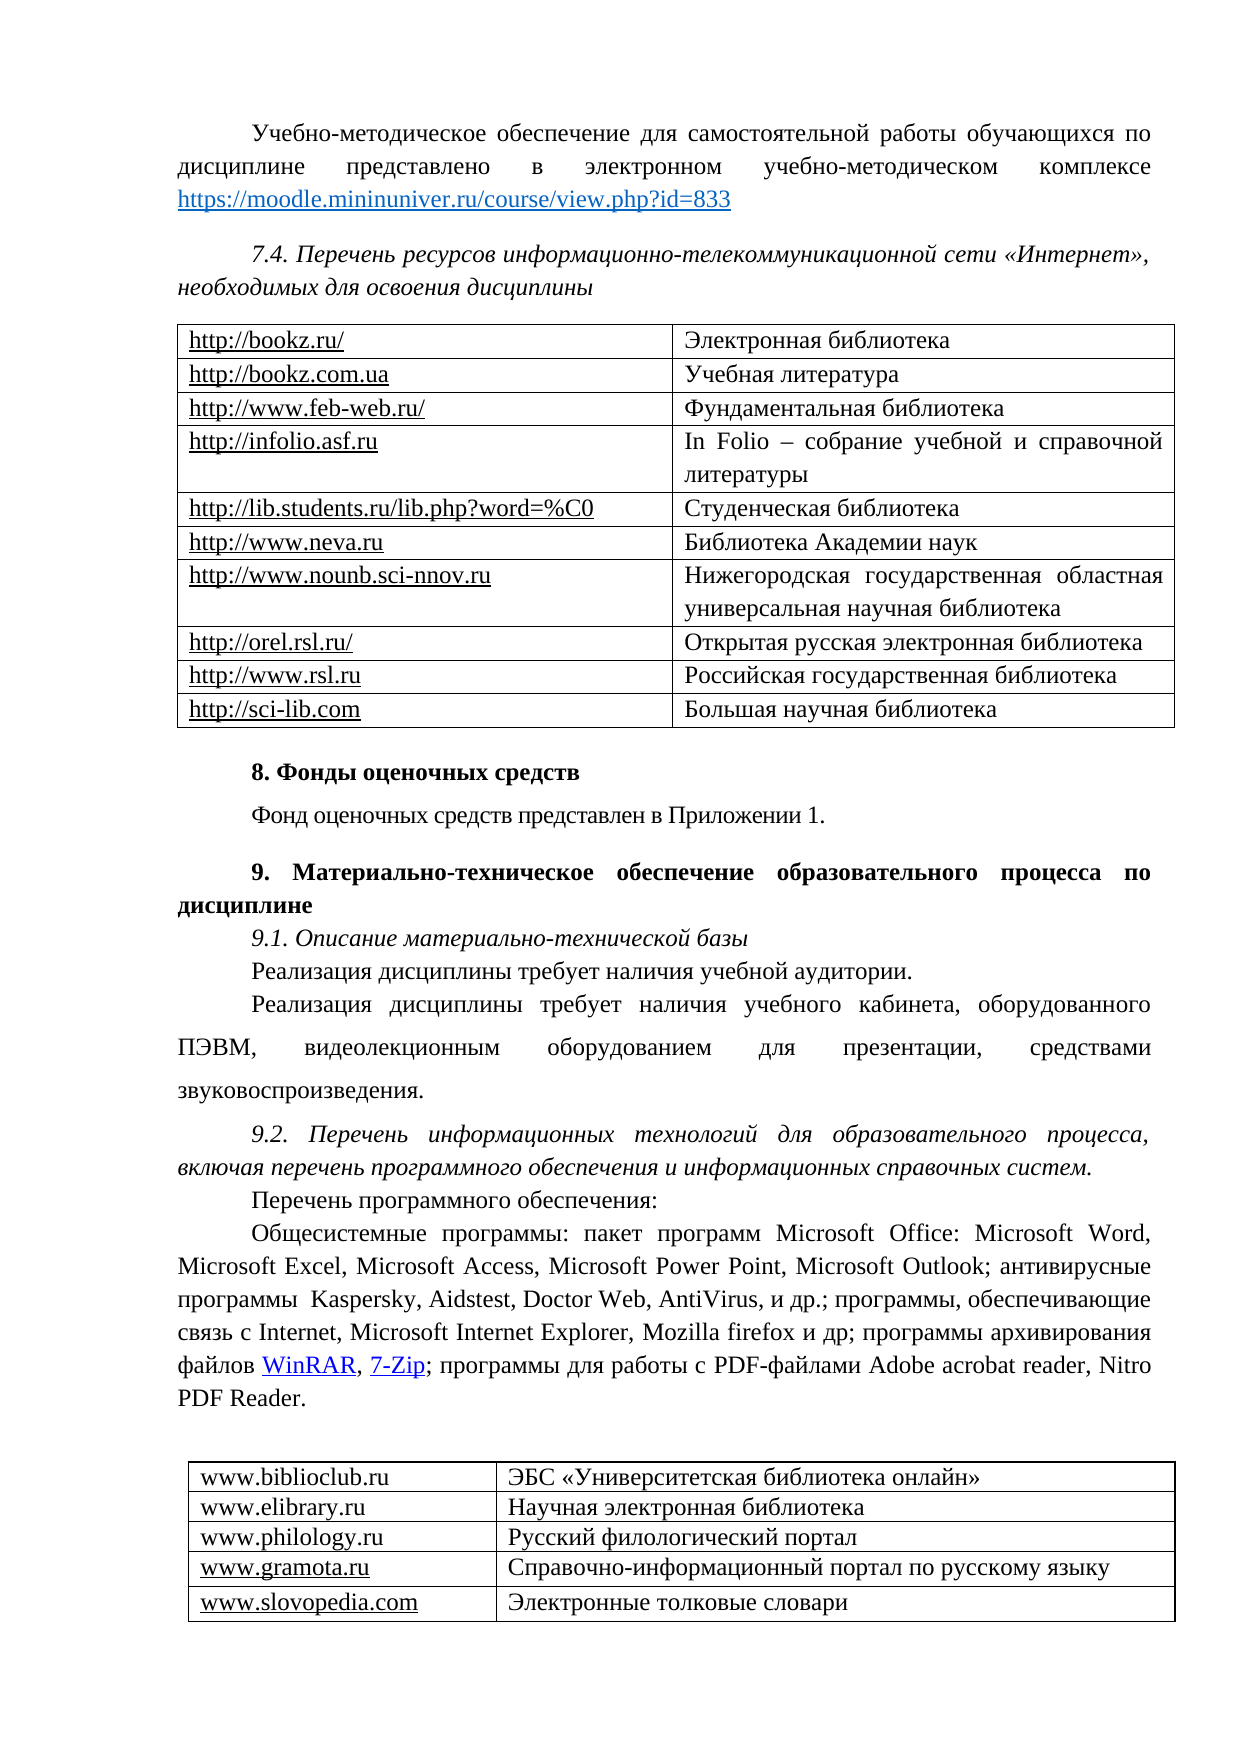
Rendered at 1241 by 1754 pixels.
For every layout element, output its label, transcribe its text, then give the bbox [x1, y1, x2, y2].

table_cell www.philology.ru [189, 1522, 496, 1551]
table_cell http://orel.rsl.ru/ [178, 627, 672, 659]
text Реализация дисциплины требует наличия учебной аудитории. [177, 956, 1152, 985]
text 9.1. Описание материально-технической базы [177, 923, 1152, 952]
table_cell Русский филологический портал [497, 1522, 1174, 1551]
table_cell Библиотека Академии наук [673, 527, 1174, 559]
table_cell http://infolio.asf.ru [178, 426, 672, 492]
table_cell Справочно-информационный портал по русскому языку [497, 1552, 1174, 1586]
table_cell Студенческая библиотека [673, 493, 1174, 526]
table_cell Российская государственная библиотека [673, 661, 1174, 693]
text Реализация дисциплины требует наличия учебного кабинета, оборудованного ПЭВМ, видеолекционным оборудованием для презентации, средствами звуковоспроизведения. [177, 989, 1152, 1104]
table_cell Учебная литература [673, 359, 1174, 392]
text 7.4. Перечень ресурсов информационно-телекоммуникационной сети «Интернет», необходимых для освоения дисциплины [177, 239, 1152, 301]
table_header ЭБС «Университетская библиотека онлайн» [497, 1463, 1174, 1491]
table_cell http://www.feb-web.ru/ [178, 393, 672, 425]
text 8. Фонды оценочных средств [177, 757, 1152, 785]
table_cell http://sci-lib.com [178, 694, 672, 727]
text 9.2. Перечень информационных технологий для образовательного процесса, включая перечень программного обеспечения и информационных справочных систем. [177, 1119, 1152, 1181]
table_cell www.slovopedia.com [189, 1587, 496, 1621]
table_cell In Folio – собрание учебной и справочной литературы [673, 426, 1174, 492]
table_cell www.gramota.ru [189, 1552, 496, 1586]
table_cell http://www.nounb.sci-nnov.ru [178, 560, 672, 626]
table_cell Научная электронная библиотека [497, 1492, 1174, 1521]
table_cell http://www.neva.ru [178, 527, 672, 559]
table_header http://bookz.ru/ [178, 325, 672, 358]
text Перечень программного обеспечения: [177, 1185, 1152, 1213]
table_cell Электронные толковые словари [497, 1587, 1174, 1621]
text Общесистемные программы: пакет программ Microsoft Office: Microsoft Word, Microsoft Excel, Microsoft Access, Microsoft Power Point, Microsoft Outlook; антивирусные программы Kaspersky, Aidstest, Doctor Web, AntiVirus, и др.; программы, обеспечивающие связь с Internet, Microsoft Internet Explorer, Mozilla firefox и др; программы архивирования файлов WinRAR, 7-Zip; программы для работы с PDF-файлами Adobe acrobat reader, Nitro PDF Reader. [177, 1218, 1152, 1412]
table_cell Нижегородская государственная областная универсальная научная библиотека [673, 560, 1174, 626]
table_cell http://lib.students.ru/lib.php?word=%C0 [178, 493, 672, 526]
table_cell http://bookz.com.ua [178, 359, 672, 392]
table_cell www.elibrary.ru [189, 1492, 496, 1521]
table_cell http://www.rsl.ru [178, 661, 672, 693]
text Учебно-методическое обеспечение для самостоятельной работы обучающихся по дисциплине представлено в электронном учебно-методическом комплексе https://moodle.mininuniver.ru/course/view.php?id=833 [177, 118, 1152, 213]
table_header www.biblioclub.ru [189, 1463, 496, 1491]
text Фонд оценочных средств представлен в Приложении 1. [177, 800, 1152, 828]
table_cell Фундаментальная библиотека [673, 393, 1174, 425]
table_cell Большая научная библиотека [673, 694, 1174, 727]
table_header Электронная библиотека [673, 325, 1174, 358]
table_cell Открытая русская электронная библиотека [673, 627, 1174, 659]
text 9. Материально-техническое обеспечение образовательного процесса по дисциплине [177, 857, 1152, 919]
